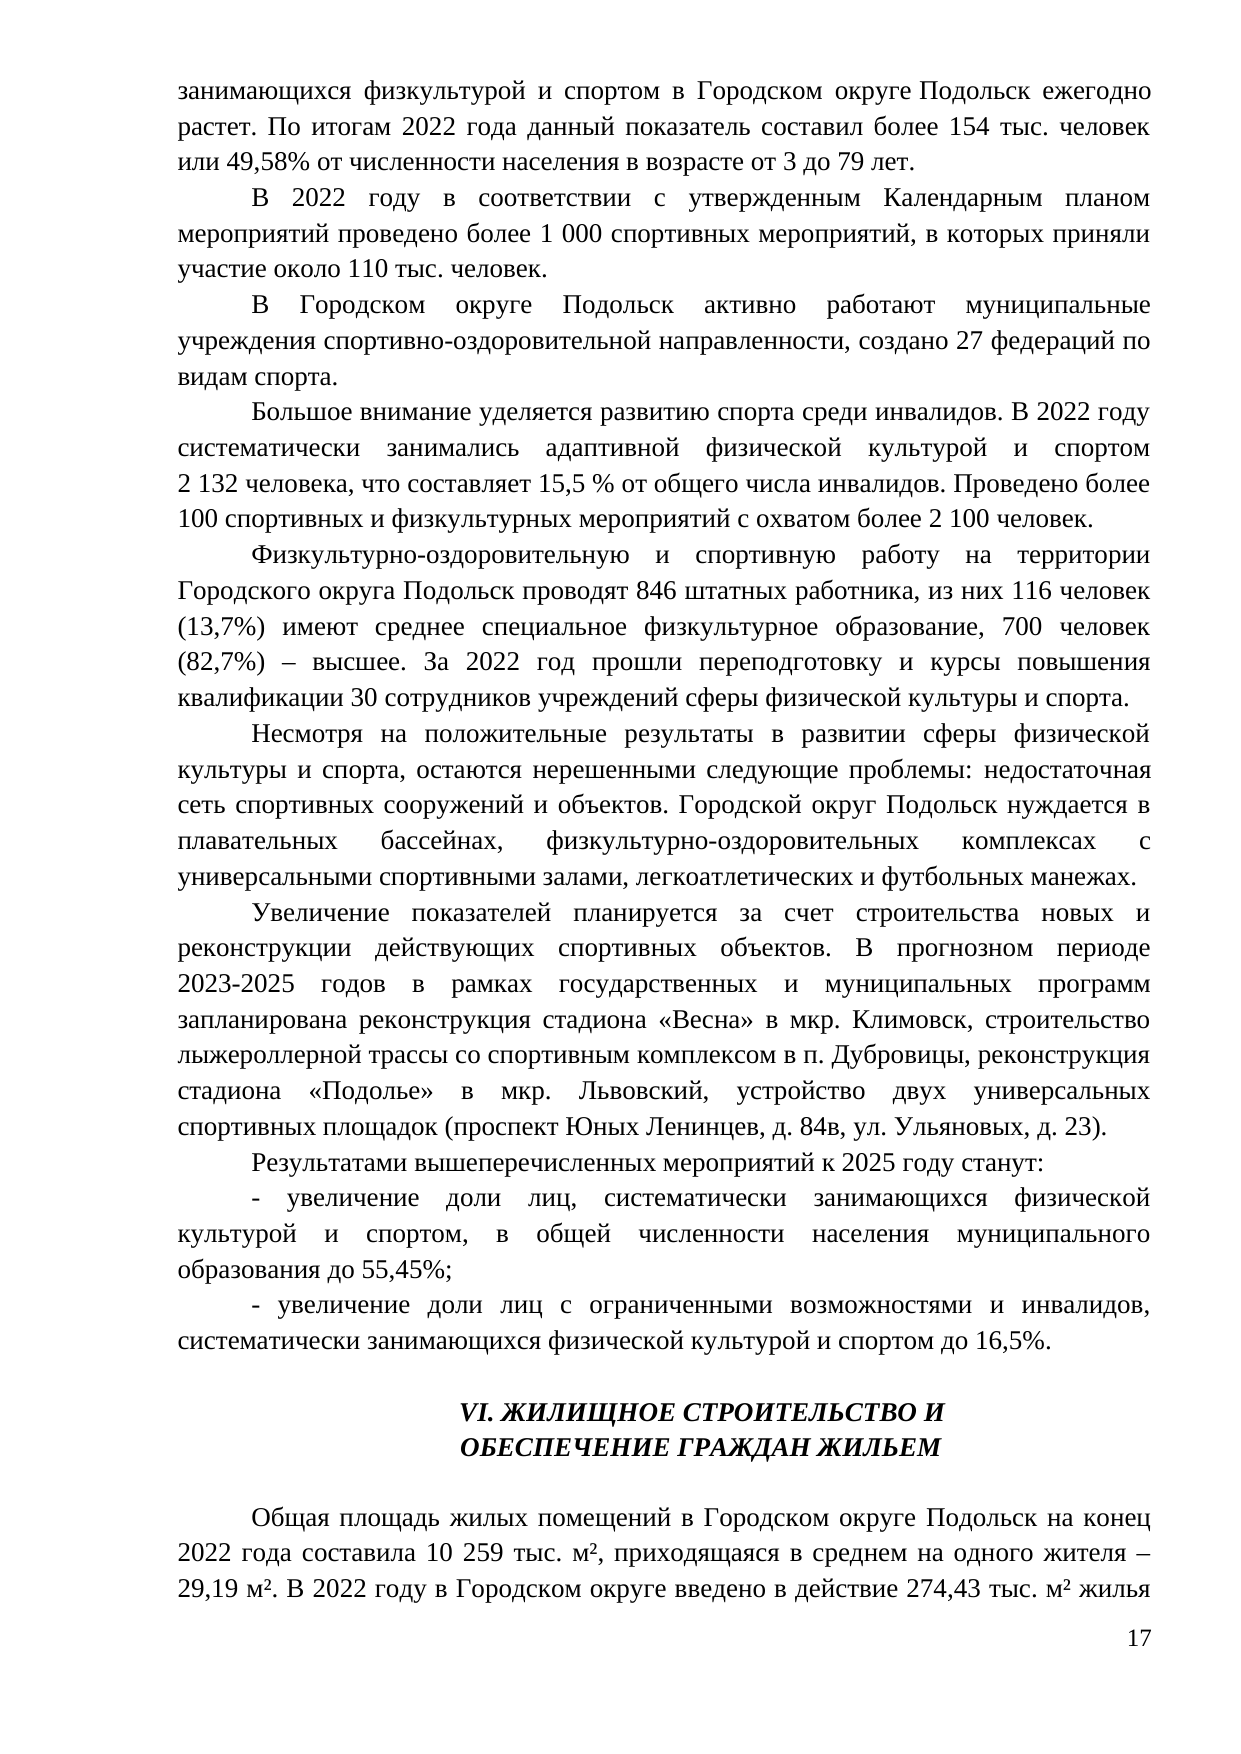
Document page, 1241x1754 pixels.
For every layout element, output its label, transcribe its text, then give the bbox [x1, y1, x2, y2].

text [177, 1501, 1152, 1603]
text В 2022 году в соответствии с утвержденным Календарным планом мероприятий проведено более 1 000 спортивных мероприятий, в которых приняли участие около 110 тыс. человек. [177, 181, 1152, 284]
text Физкультурно-оздоровительную и спортивную работу на территории Городского округа Подольск проводят 846 штатных работника, из них 116 человек (13,7%) имеют среднее специальное физкультурное образование, 700 человек (82,7%) – высшее. За 2022 год прошли переподготовку и курсы повышения квалификации 30 сотрудников учреждений сферы физической культуры и спорта. [177, 538, 1152, 712]
text Увеличение показателей планируется за счет строительства новых и реконструкции действующих спортивных объектов. В прогнозном периоде 2023-2025 годов в рамках государственных и муниципальных программ запланирована реконструкция стадиона «Весна» в мкр. Климовск, строительство лыжероллерной трассы со спортивным комплексом в п. Дубровицы, реконструкция стадиона «Подолье» в мкр. Львовский, устройство двух универсальных спортивных площадок (проспект Юных Ленинцев, д. 84в, ул. Ульяновых, д. 23). [177, 896, 1152, 1141]
text ОБЕСПЕЧЕНИЕ ГРАЖДАН ЖИЛЬЕМ [252, 1432, 1152, 1463]
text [177, 74, 1152, 176]
text Большое внимание уделяется развитию спорта среди инвалидов. В 2022 году систематически занимались адаптивной физической культурой и спортом 2 132 человека, что составляет 15,5 % от общего числа инвалидов. Проведено более 100 спортивных и физкультурных мероприятий с охватом более 2 100 человек. [177, 395, 1152, 534]
text VI. ЖИЛИЩНОЕ СТРОИТЕЛЬСТВО И [252, 1396, 1152, 1427]
text - увеличение доли лиц с ограниченными возможностями и инвалидов, систематически занимающихся физической культурой и спортом до 16,5%. [177, 1289, 1152, 1356]
text В Городском округе Подольск активно работают муниципальные учреждения спортивно-оздоровительной направленности, создано 27 федераций по видам спорта. [177, 288, 1152, 391]
text Несмотря на положительные результаты в развитии сферы физической культуры и спорта, остаются нерешенными следующие проблемы: недостаточная сеть спортивных сооружений и объектов. Городской округ Подольск нуждается в плавательных бассейнах, физкультурно-оздоровительных комплексах с универсальными спортивными залами, легкоатлетических и футбольных манежах. [177, 717, 1152, 891]
text - увеличение доли лиц, систематически занимающихся физической культурой и спортом, в общей численности населения муниципального образования до 55,45%; [177, 1181, 1152, 1284]
text Результатами вышеперечисленных мероприятий к 2025 году станут: [177, 1146, 1152, 1177]
